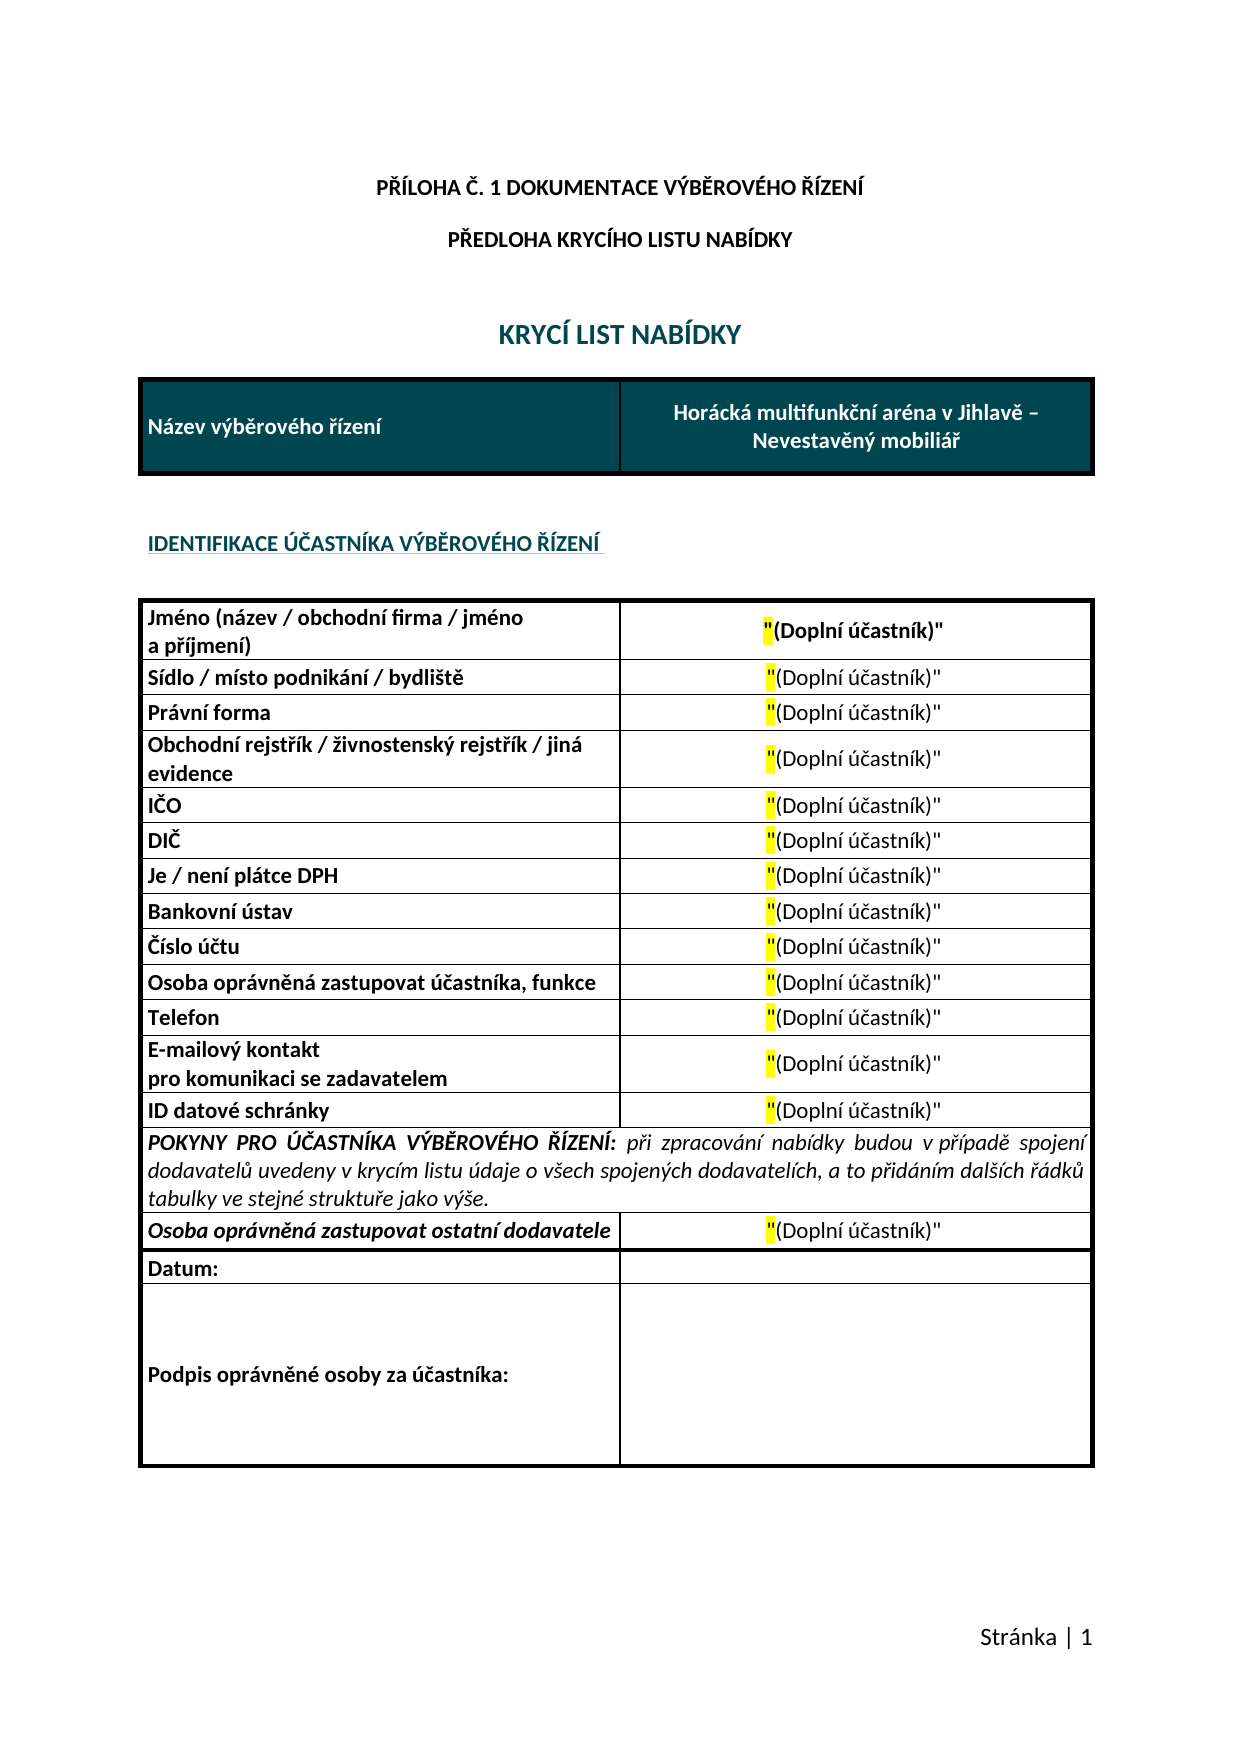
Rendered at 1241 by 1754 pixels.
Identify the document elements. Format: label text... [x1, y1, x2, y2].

text Krycí list nabídky [148, 316, 1093, 352]
table_cell [621, 1000, 1090, 1034]
table_cell [621, 859, 1090, 893]
table_cell [621, 788, 1090, 822]
table_cell Číslo účtu [143, 929, 619, 964]
table_cell Osoba oprávněná zastupovat účastníka, funkce [143, 965, 619, 999]
table_cell ID datové schránky [143, 1093, 619, 1127]
text Příloha č. 1 dokumentace výběrového řízení [148, 173, 1093, 201]
table_cell [621, 1252, 1090, 1283]
table_header Horácká multifunkční aréna v Jihlavě – Nevestavěný mobiliář [621, 382, 1090, 471]
table_header Název výběrového řízení [143, 382, 619, 471]
table_cell [621, 965, 1090, 999]
table_cell Podpis oprávněné osoby za účastníka: [143, 1284, 619, 1464]
table_cell Telefon [143, 1000, 619, 1034]
table_cell [621, 731, 1090, 787]
table_cell [621, 894, 1090, 928]
table_cell [621, 1213, 1090, 1248]
table_cell [621, 1284, 1090, 1464]
table_cell [621, 823, 1090, 857]
table_cell IČO [143, 788, 619, 822]
table_cell Datum: [143, 1252, 619, 1283]
text Identifikace účastníka VÝBĚROVÉHO řízení [148, 529, 1093, 557]
text Předloha krycího listu nabídky [148, 226, 1093, 254]
table_header Jméno (název / obchodní firma / jméno a příjmení) [143, 603, 619, 659]
table_cell Bankovní ústav [143, 894, 619, 928]
table_cell Je / není plátce DPH [143, 859, 619, 893]
table_cell [621, 1093, 1090, 1127]
table_cell E-mailový kontakt pro komunikaci se zadavatelem [143, 1036, 619, 1092]
table_cell [621, 660, 1090, 694]
table_cell [621, 929, 1090, 964]
table_cell DIČ [143, 823, 619, 857]
table_cell Právní forma [143, 695, 619, 729]
table_cell POKYNY PRO ÚČASTNÍKA VÝBĚROVÉHO ŘÍZENÍ: při zpracování nabídky budou v případě spojení dodavatelů uvedeny v krycím listu údaje o všech spojených dodavatelích, a to přidáním dalších řádků tabulky ve stejné struktuře jako výše. [143, 1128, 1090, 1212]
table_cell [621, 695, 1090, 729]
table_cell Osoba oprávněná zastupovat ostatní dodavatele [143, 1213, 619, 1248]
table_cell [621, 1036, 1090, 1092]
table_cell Obchodní rejstřík / živnostenský rejstřík / jiná evidence [143, 731, 619, 787]
table_cell Sídlo / místo podnikání / bydliště [143, 660, 619, 694]
table_header [621, 603, 1090, 659]
